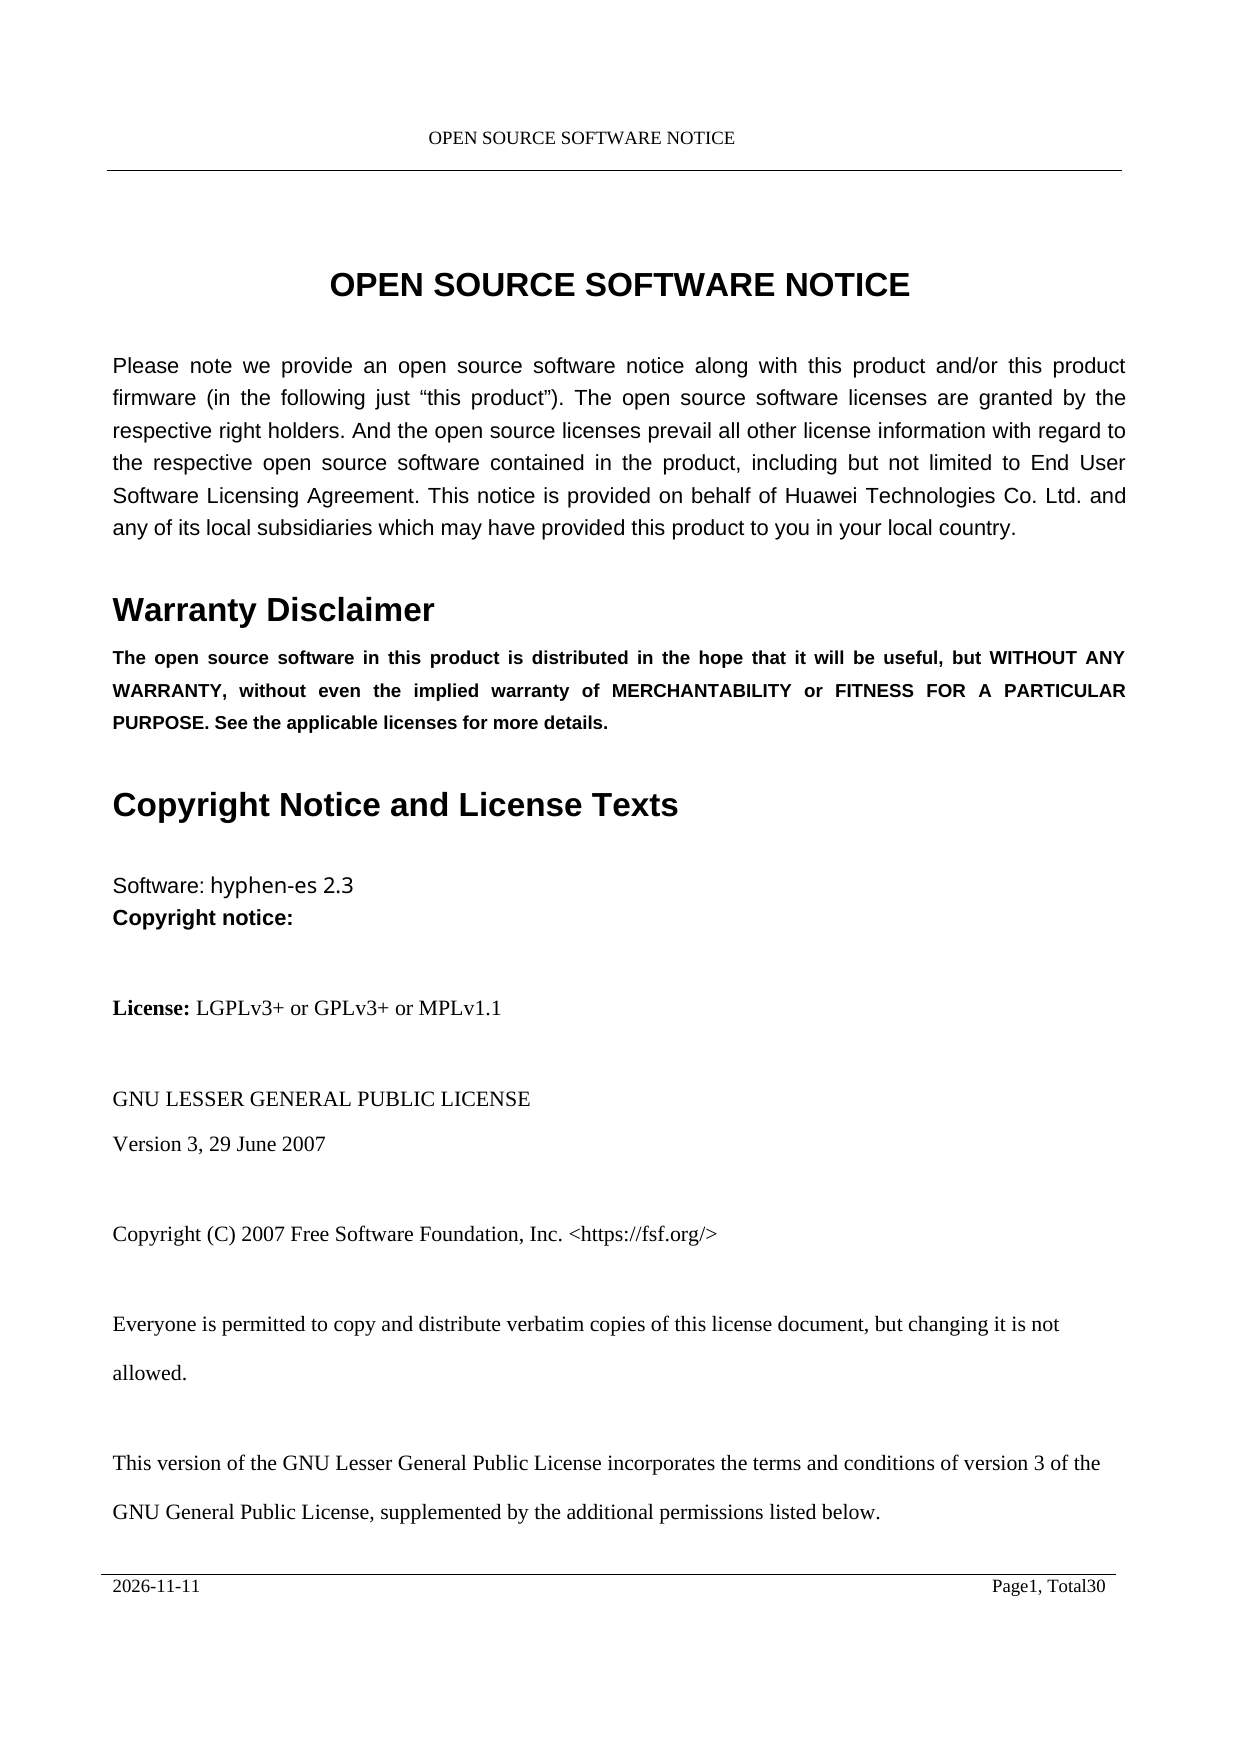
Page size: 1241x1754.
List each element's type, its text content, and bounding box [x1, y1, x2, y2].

text Software: hyphen-es 2.3 [112, 869, 1128, 901]
text GNU LESSER GENERAL PUBLIC LICENSE [112, 1082, 1128, 1114]
text Warranty Disclaimer [112, 576, 1128, 641]
text OPEN SOURCE SOFTWARE NOTICE [112, 251, 1128, 316]
text Version 3, 29 June 2007 [112, 1127, 1128, 1159]
text Please note we provide an open source software notice along with this product and/or this product firmware (in the following just “this product”). The open source software licenses are granted by the respective right holders. And the open source licenses prevail all other license information with regard to the respective open source software contained in the product, including but not limited to End User Software Licensing Agreement. This notice is provided on behalf of Huawei Technologies Co. Ltd. and any of its local subsidiaries which may have provided this product to you in your local country. [112, 349, 1128, 544]
text The open source software in this product is distributed in the hope that it will be useful, but WITHOUT ANY WARRANTY, without even the implied warranty of MERCHANTABILITY or FITNESS FOR A PARTICULAR PURPOSE. See the applicable licenses for more details. [112, 641, 1128, 739]
text License: LGPLv3+ or GPLv3+ or MPLv1.1 [112, 992, 1128, 1024]
text Copyright (C) 2007 Free Software Foundation, Inc. <https://fsf.org/> [112, 1217, 1128, 1250]
text Everyone is permitted to copy and distribute verbatim copies of this license document, but changing it is not allowed. [112, 1307, 1128, 1389]
text This version of the GNU Lesser General Public License incorporates the terms and conditions of version 3 of the GNU General Public License, supplemented by the additional permissions listed below. [112, 1446, 1128, 1528]
text Copyright Notice and License Texts [112, 771, 1128, 836]
text Copyright notice: [112, 901, 1128, 934]
